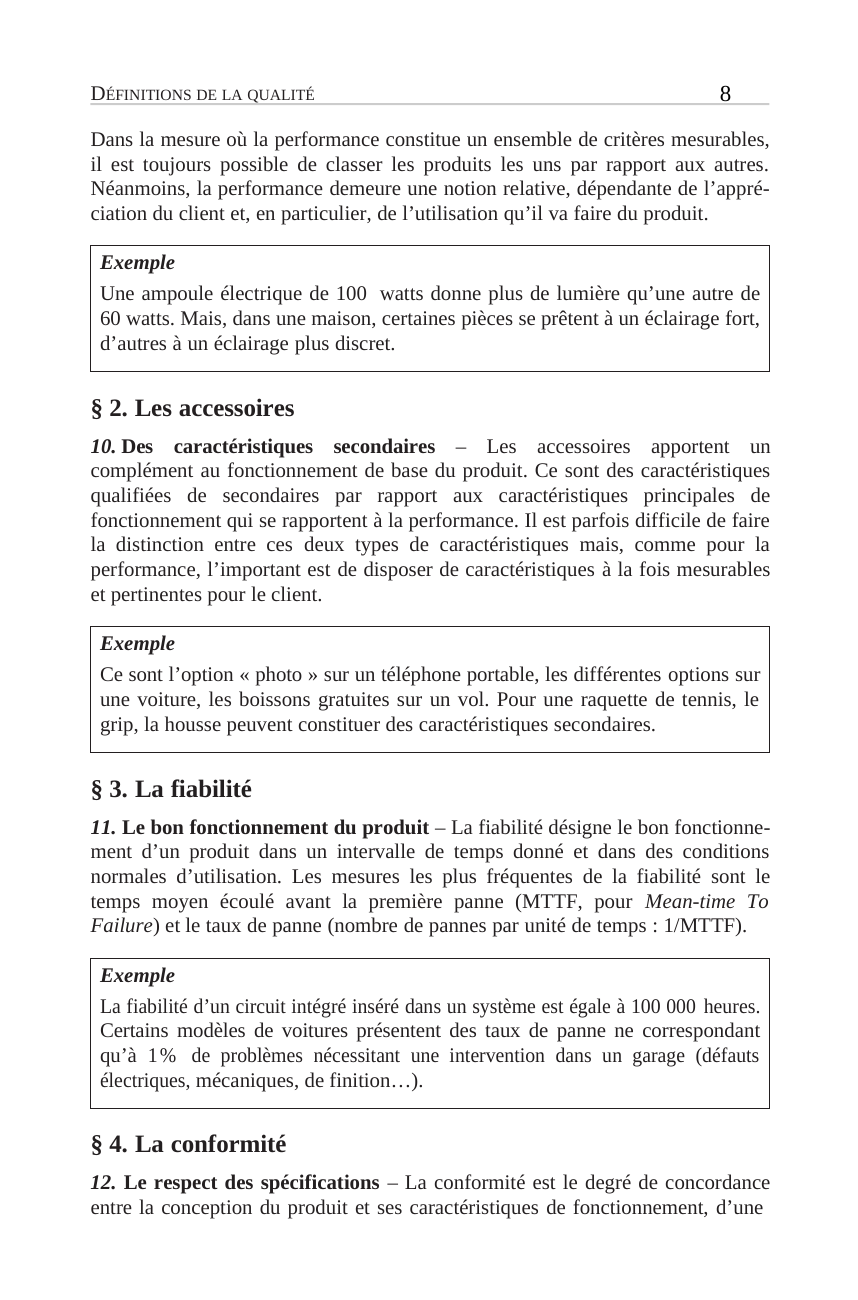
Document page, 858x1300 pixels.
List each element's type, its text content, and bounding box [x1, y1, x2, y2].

list Des caractéristiques secondaires – Les accessoires apportent un complément au fonctionnement de base du produit. Ce sont des caractéristiques qualifiées de secondaires par rapport aux caractéristiques principales de fonctionnement qui se rapportent à la performance. Il est parfois difficile de faire la distinction entre ces deux types de caractéristiques mais, comme pour la performance, l’important est de disposer de caractéristiques à la fois mesurables et pertinentes pour le client. [90, 434, 771, 606]
text Dans la mesure où la performance constitue un ensemble de critères mesurables, il est toujours possible de classer les produits les uns par rapport aux autres. Néanmoins, la performance demeure une notion relative, dépendante de l’appré- ciation du client et, en particulier, de l’utilisation qu’il va faire du produit. [90, 127, 771, 225]
list Le bon fonctionnement du produit – La fiabilité désigne le bon fonctionne- ment d’un produit dans un intervalle de temps donné et dans des conditions normales d’utilisation. Les mesures les plus fréquentes de la fiabilité sont le temps moyen écoulé avant la première panne (MTTF, pour Mean-time To Failure) et le taux de panne (nombre de pannes par unité de temps : 1/MTTF). [90, 814, 771, 937]
list Le respect des spécifications – La conformité est le degré de concordance entre la conception du produit et ses caractéristiques de fonctionnement, d’une [90, 1170, 771, 1219]
subtitle § 3. La fiabilité [90, 643, 845, 803]
subtitle § 2. Les accessoires [90, 262, 845, 422]
subtitle § 4. La conformité [90, 974, 845, 1158]
